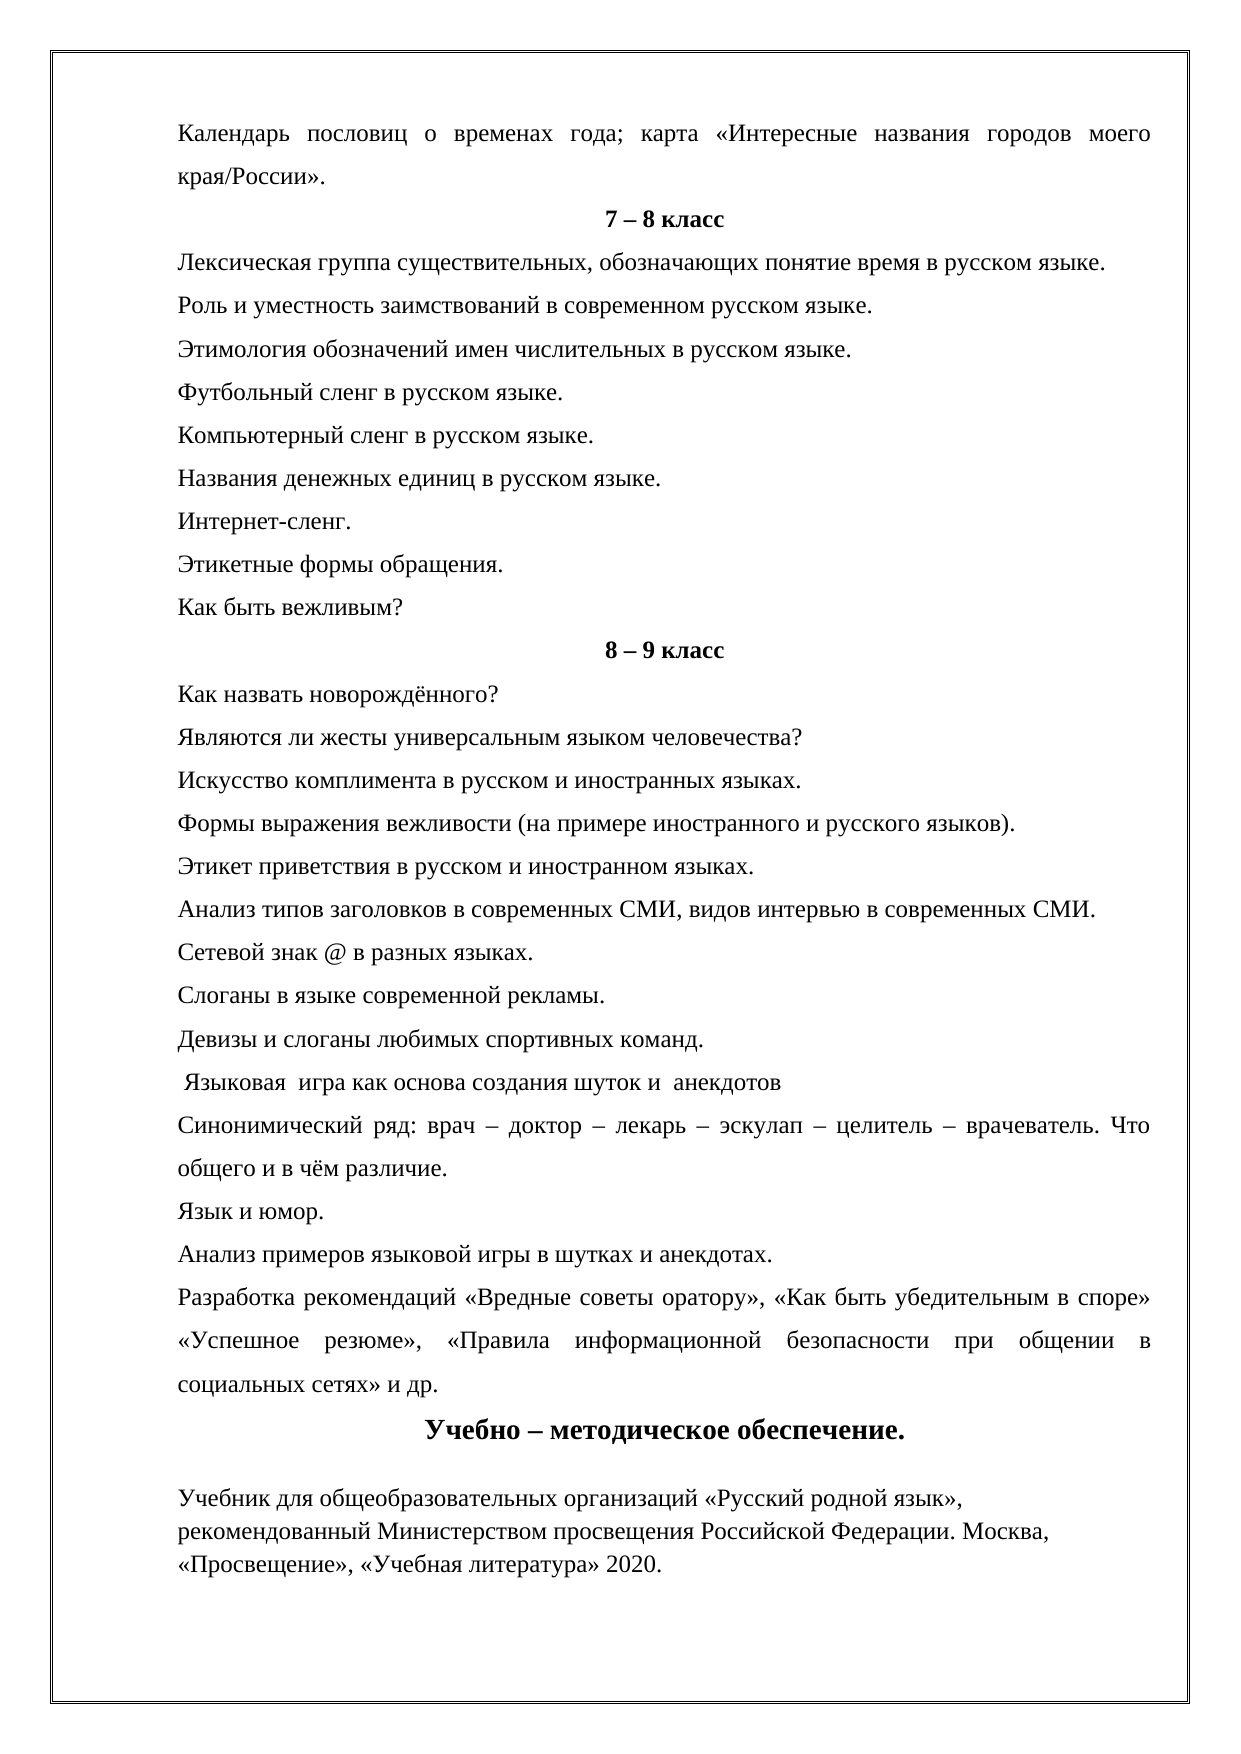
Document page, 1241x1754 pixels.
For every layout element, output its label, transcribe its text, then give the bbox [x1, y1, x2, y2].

text 7 – 8 класс [177, 204, 1152, 233]
text Футбольный сленг в русском языке. [177, 377, 1152, 406]
text Лексическая группа существительных, обозначающих понятие время в русском языке. [177, 247, 1152, 276]
text Как быть вежливым? [177, 592, 1152, 621]
text Синонимический ряд: врач – доктор – лекарь – эскулап – целитель – врачеватель. Что общего и в чём различие. [177, 1110, 1152, 1182]
text Интернет-сленг. [177, 506, 1152, 535]
text Языковая игра как основа создания шуток и анекдотов [177, 1067, 1152, 1096]
text Искусство комплимента в русском и иностранных языках. [177, 765, 1152, 794]
text Сетевой знак @ в разных языках. [177, 937, 1152, 966]
text Названия денежных единиц в русском языке. [177, 463, 1152, 492]
text Слоганы в языке современной рекламы. [177, 981, 1152, 1009]
text Являются ли жесты универсальным языком человечества? [177, 722, 1152, 751]
text Анализ примеров языковой игры в шутках и анекдотах. [177, 1239, 1152, 1268]
text Этикет приветствия в русском и иностранном языках. [177, 851, 1152, 880]
text Девизы и слоганы любимых спортивных команд. [177, 1024, 1152, 1052]
text 8 – 9 класс [177, 636, 1152, 664]
text Этимология обозначений имен числительных в русском языке. [177, 334, 1152, 362]
text Формы выражения вежливости (на примере иностранного и русского языков). [177, 808, 1152, 837]
text Компьютерный сленг в русском языке. [177, 420, 1152, 449]
text Как назвать новорождённого? [177, 679, 1152, 707]
text Анализ типов заголовков в современных СМИ, видов интервью в современных СМИ. [177, 894, 1152, 923]
text Учебно – методическое обеспечение. [177, 1412, 1152, 1445]
text Язык и юмор. [177, 1196, 1152, 1225]
text Учебник для общеобразовательных организаций «Русский родной язык», рекомендованный Министерством просвещения Российской Федерации. Москва, «Просвещение», «Учебная литература» 2020. [177, 1483, 1123, 1578]
text Этикетные формы обращения. [177, 549, 1152, 578]
text Роль и уместность заимствований в современном русском языке. [177, 291, 1152, 319]
text Разработка рекомендаций «Вредные советы оратору», «Как быть убедительным в споре» «Успешное резюме», «Правила информационной безопасности при общении в социальных сетях» и др. [177, 1282, 1152, 1397]
text Календарь пословиц о временах года; карта «Интересные названия городов моего края/России». [177, 118, 1152, 190]
